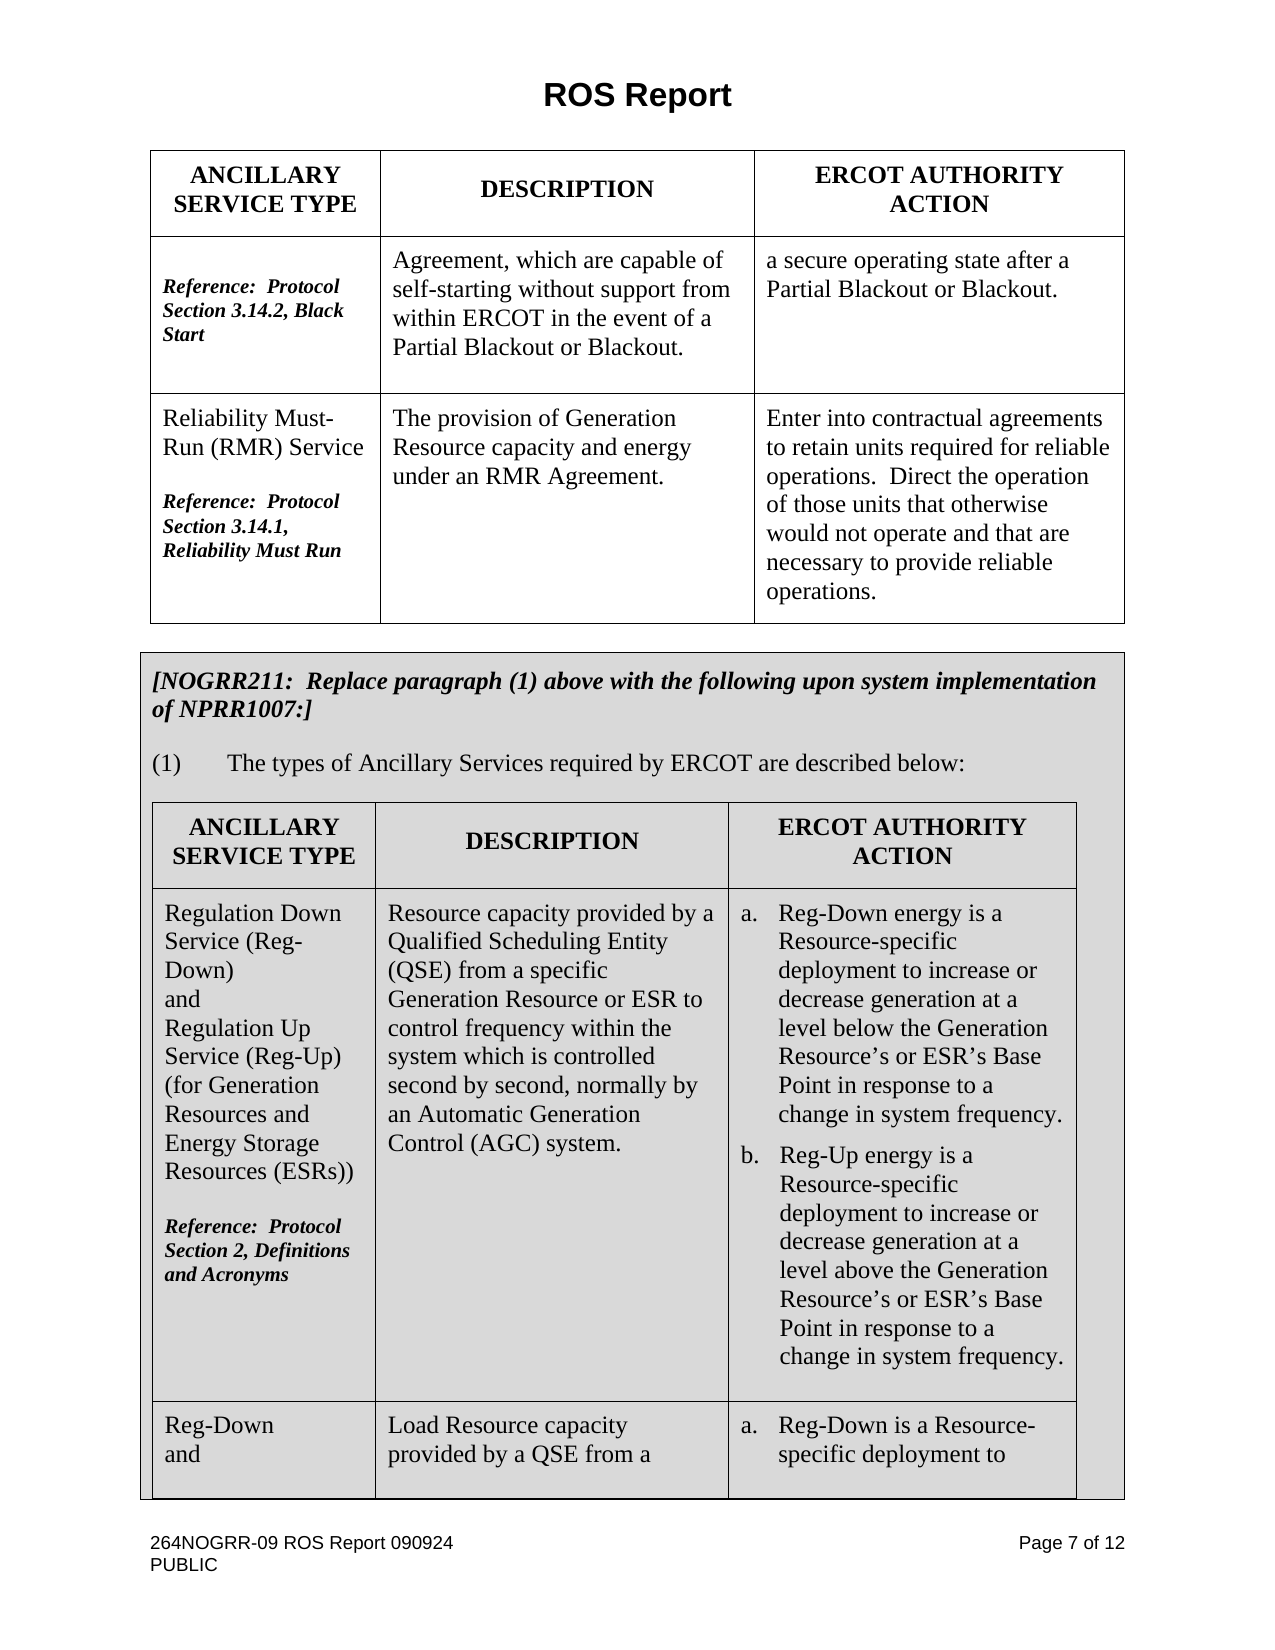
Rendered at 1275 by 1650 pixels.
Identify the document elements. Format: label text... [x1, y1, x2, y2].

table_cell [381, 237, 754, 393]
table_cell Enter into contractual agreements to retain units required for reliable operations. Direct the operation of those units that otherwise would not operate and that are necessary to provide reliable operations. [755, 394, 1124, 622]
table_cell The provision of Generation Resource capacity and energy under an RMR Agreement. [381, 394, 754, 622]
table_header ANCILLARY SERVICE TYPE [151, 151, 380, 236]
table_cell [151, 237, 380, 393]
table_cell Reliability Must-Run (RMR) Service Reference: Protocol Section 3.14.1, Reliability Must Run [151, 394, 380, 622]
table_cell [755, 237, 1124, 393]
table_header ERCOT AUTHORITY ACTION [755, 151, 1124, 236]
table_header DESCRIPTION [381, 151, 754, 236]
